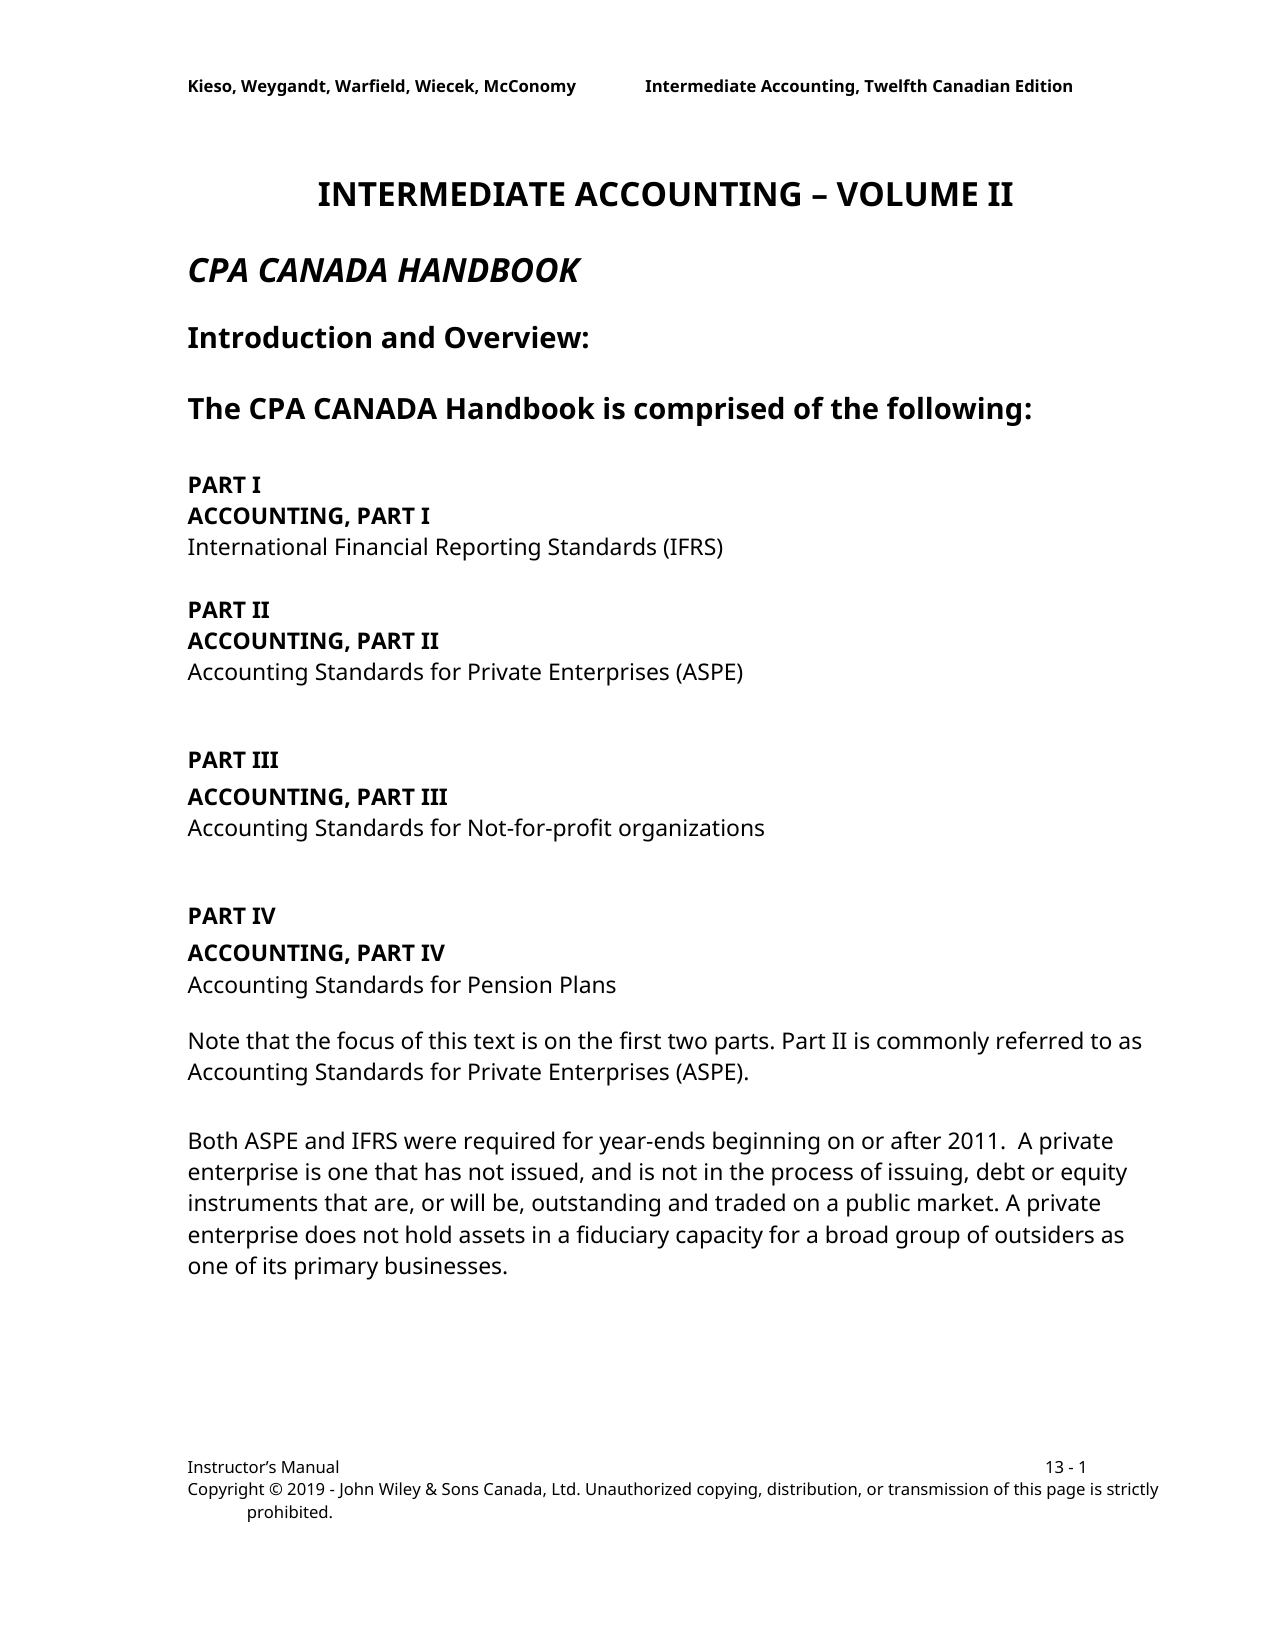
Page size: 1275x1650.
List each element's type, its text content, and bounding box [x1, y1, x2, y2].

text Accounting Standards for Not-for-profit organizations [187, 812, 1144, 844]
subtitle Accounting, Part II [187, 625, 1144, 656]
subtitle The CPA CANADA Handbook is comprised of the following: [187, 389, 1144, 428]
text Accounting Standards for Pension Plans [187, 969, 1144, 1000]
text International Financial Reporting Standards (IFRS) [187, 531, 1144, 562]
subtitle Part IV [187, 900, 1144, 931]
subtitle Accounting, Part I [187, 500, 1144, 531]
subtitle Accounting, Part IV [187, 937, 1144, 969]
subtitle Part I [187, 469, 1144, 500]
subtitle Introduction and Overview: [187, 318, 1144, 357]
subtitle CPA CANADA HANDBOOK [187, 247, 1144, 293]
text Accounting Standards for Private Enterprises (ASPE) [187, 656, 1144, 687]
subtitle Accounting, Part III [187, 781, 1144, 812]
subtitle Note that the focus of this text is on the first two parts. Part II is commonly referred to as Accounting Standards for Private Enterprises (ASPE). [187, 1025, 1144, 1087]
subtitle Intermediate accounting – volume ii [187, 171, 1144, 216]
subtitle Part II [187, 594, 1144, 625]
text Both ASPE and IFRS were required for year-ends beginning on or after 2011. A private enterprise is one that has not issued, and is not in the process of issuing, debt or equity instruments that are, or will be, outstanding and traded on a public market. A private enterprise does not hold assets in a fiduciary capacity for a broad group of outsiders as one of its primary businesses. [187, 1125, 1144, 1281]
subtitle Part III [187, 744, 1144, 775]
